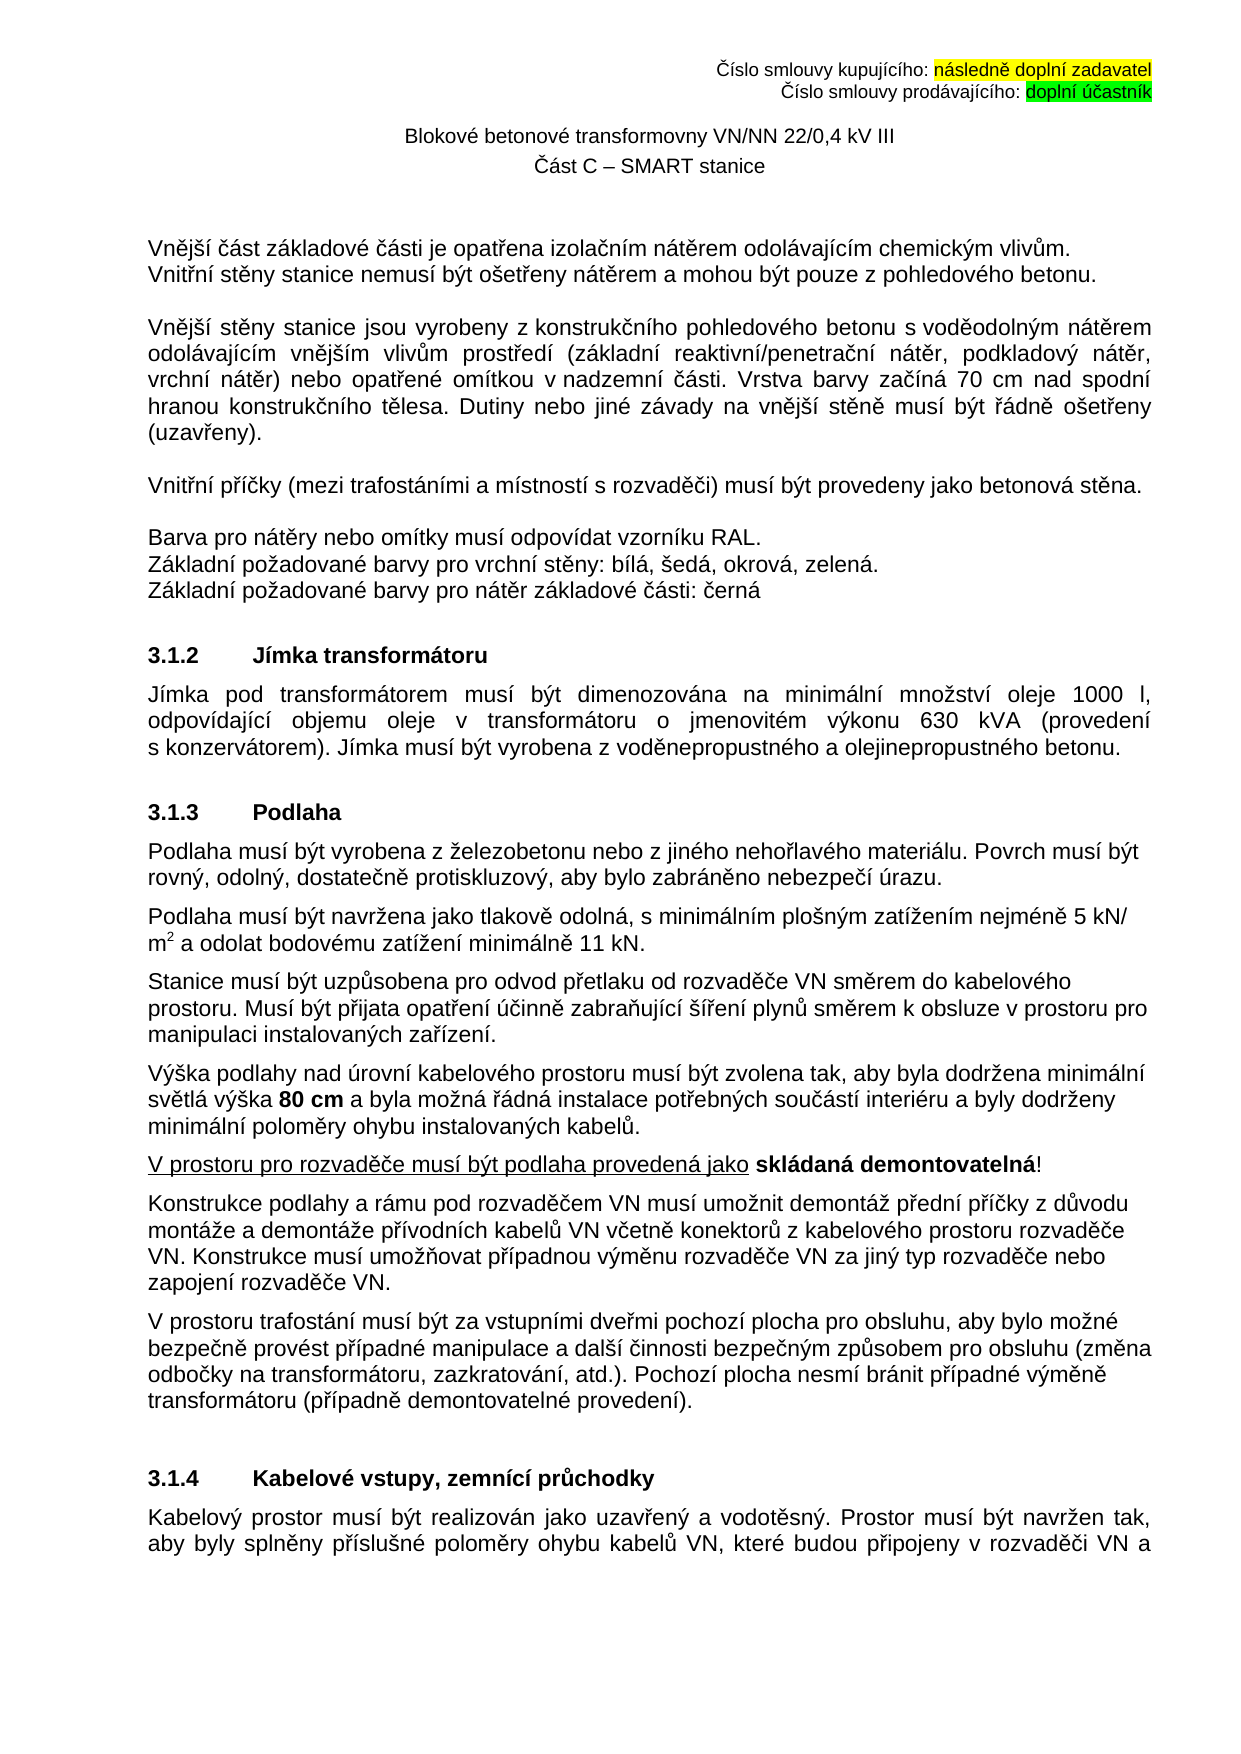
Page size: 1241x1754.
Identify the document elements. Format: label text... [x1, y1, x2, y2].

text Stanice musí být uzpůsobena pro odvod přetlaku od rozvaděče VN směrem do kabelového prostoru. Musí být přijata opatření účinně zabraňující šíření plynů směrem k obsluze v prostoru pro manipulaci instalovaných zařízení. [148, 968, 1152, 1047]
text V prostoru pro rozvaděče musí být podlaha provedená jako skládaná demontovatelná! [148, 1151, 1152, 1178]
list Jímka transformátoru [148, 642, 1152, 669]
text Podlaha musí být navržena jako tlakově odolná, s minimálním plošným zatížením nejméně 5 kN/ m2 a odolat bodovému zatížení minimálně 11 kN. [148, 903, 1152, 956]
text Vnitřní příčky (mezi trafostáními a místností s rozvaděči) musí být provedeny jako betonová stěna. [148, 472, 1152, 498]
list Podlaha [148, 799, 1152, 825]
text Základní požadované barvy pro nátěr základové části: černá [148, 577, 1152, 603]
list Kabelové vstupy, zemnící průchodky [148, 1465, 1152, 1491]
text V prostoru trafostání musí být za vstupními dveřmi pochozí plocha pro obsluhu, aby bylo možné bezpečně provést případné manipulace a další činnosti bezpečným způsobem pro obsluhu (změna odbočky na transformátoru, zazkratování, atd.). Pochozí plocha nesmí bránit případné výměně transformátoru (případně demontovatelné provedení). [148, 1308, 1152, 1414]
text Základní požadované barvy pro vrchní stěny: bílá, šedá, okrová, zelená. [148, 551, 1152, 577]
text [148, 1504, 1152, 1557]
text Vnější stěny stanice jsou vyrobeny z konstrukčního pohledového betonu s voděodolným nátěrem odolávajícím vnějším vlivům prostředí (základní reaktivní/penetrační nátěr, podkladový nátěr, vrchní nátěr) nebo opatřené omítkou v nadzemní části. Vrstva barvy začíná 70 cm nad spodní hranou konstrukčního tělesa. Dutiny nebo jiné závady na vnější stěně musí být řádně ošetřeny (uzavřeny). [148, 313, 1152, 445]
text Jímka pod transformátorem musí být dimenozována na minimální množství oleje 1000 l, odpovídající objemu oleje v transformátoru o jmenovitém výkonu 630 kVA (provedení s konzervátorem). Jímka musí být vyrobena z voděnepropustného a olejinepropustného betonu. [148, 681, 1152, 760]
text Vnější část základové části je opatřena izolačním nátěrem odolávajícím chemickým vlivům. [148, 234, 1152, 261]
text Barva pro nátěry nebo omítky musí odpovídat vzorníku RAL. [148, 524, 1152, 551]
text Výška podlahy nad úrovní kabelového prostoru musí být zvolena tak, aby byla dodržena minimální světlá výška 80 cm a byla možná řádná instalace potřebných součástí interiéru a byly dodrženy minimální poloměry ohybu instalovaných kabelů. [148, 1060, 1152, 1139]
text Konstrukce podlahy a rámu pod rozvaděčem VN musí umožnit demontáž přední příčky z důvodu montáže a demontáže přívodních kabelů VN včetně konektorů z kabelového prostoru rozvaděče VN. Konstrukce musí umožňovat případnou výměnu rozvaděče VN za jiný typ rozvaděče nebo zapojení rozvaděče VN. [148, 1190, 1152, 1296]
text Podlaha musí být vyrobena z železobetonu nebo z jiného nehořlavého materiálu. Povrch musí být rovný, odolný, dostatečně protiskluzový, aby bylo zabráněno nebezpečí úrazu. [148, 838, 1152, 891]
text Vnitřní stěny stanice nemusí být ošetřeny nátěrem a mohou být pouze z pohledového betonu. [148, 261, 1152, 287]
